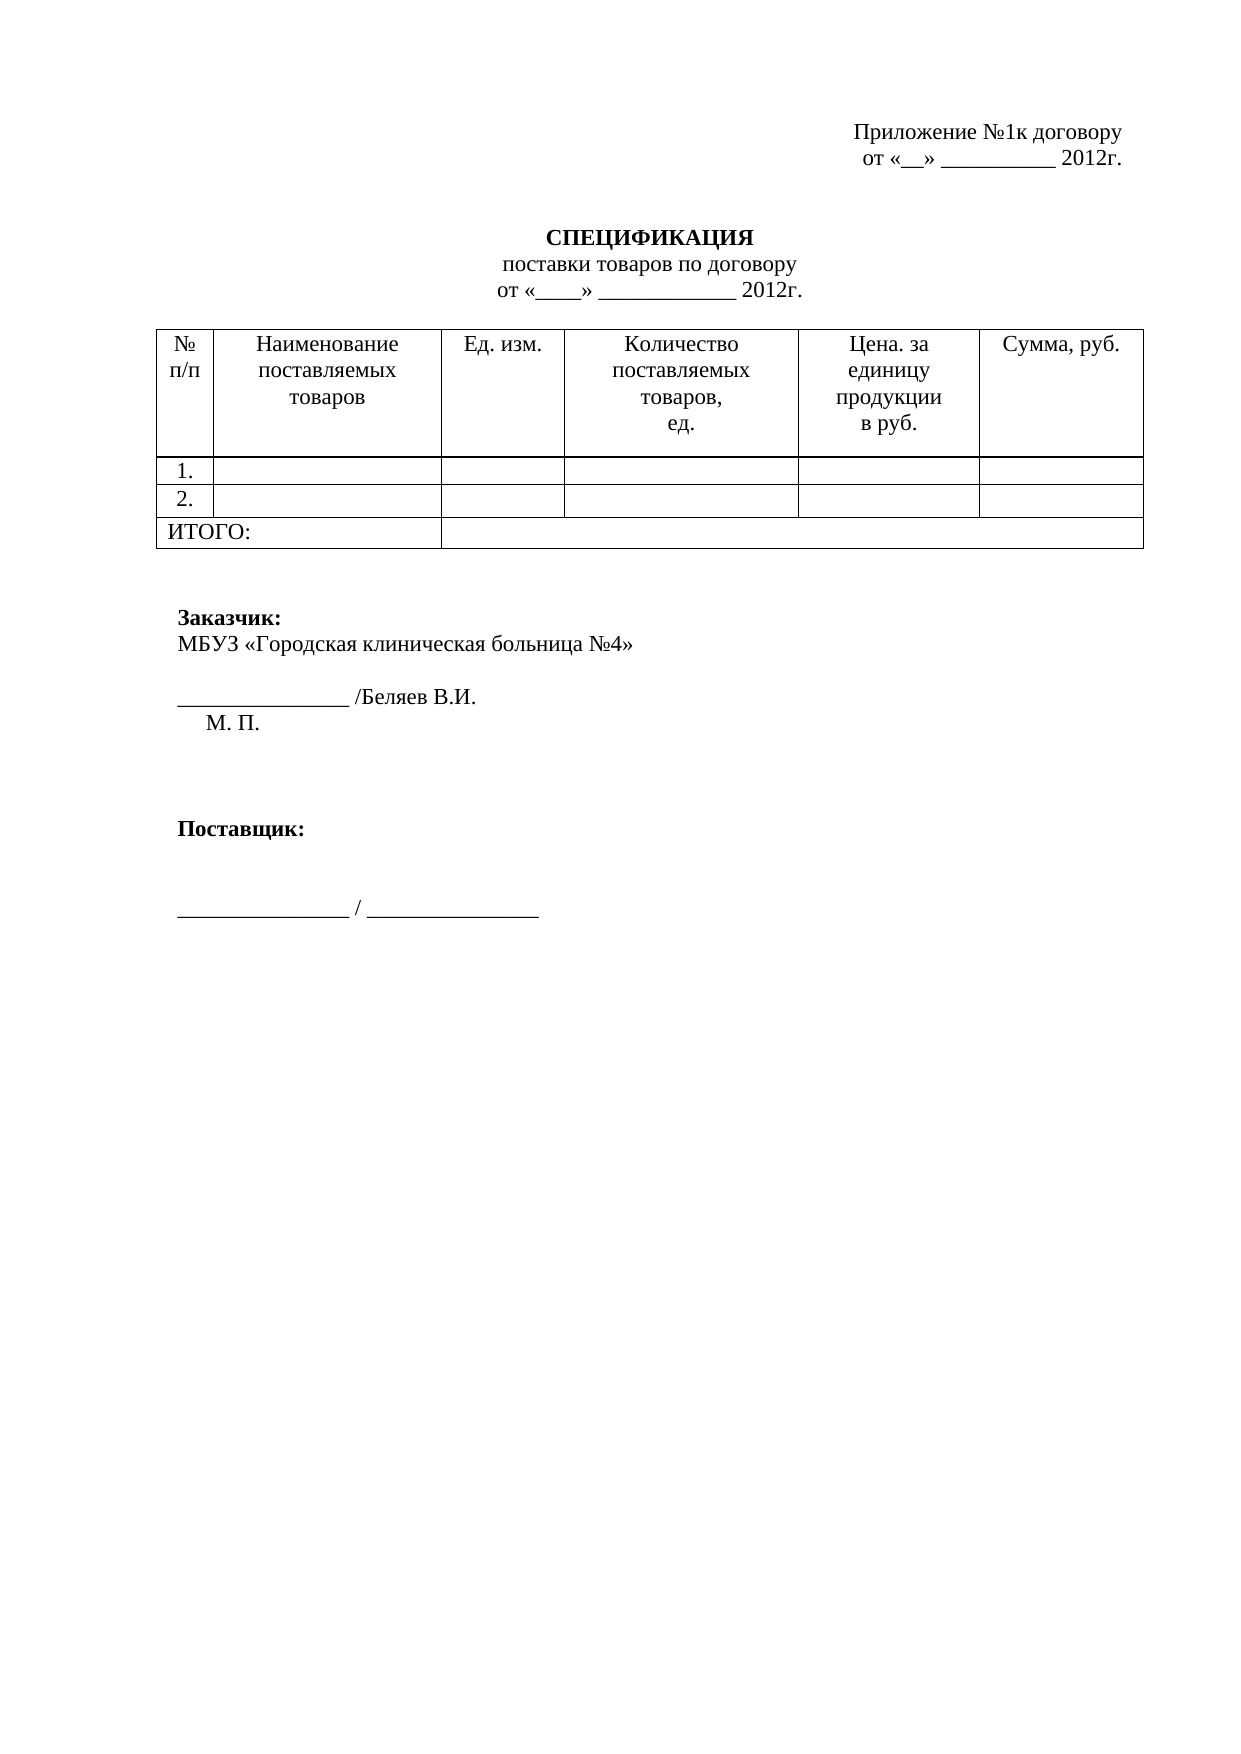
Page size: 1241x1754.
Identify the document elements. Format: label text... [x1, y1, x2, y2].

table_cell [442, 458, 564, 484]
table_header № п/п [157, 330, 213, 456]
table_header Количество поставляемых товаров, ед. [565, 330, 798, 456]
text от «__» __________ 2012г. [177, 144, 1122, 171]
table_cell [565, 458, 798, 484]
table_cell [799, 458, 979, 484]
table_cell 2. [157, 485, 213, 517]
text Поставщик: [177, 815, 1122, 841]
text _______________ /Беляев В.И. [177, 683, 1122, 709]
table_cell [799, 485, 979, 517]
table_cell [565, 485, 798, 517]
table_header Ед. изм. [442, 330, 564, 456]
text от «____» ____________ 2012г. [177, 276, 1122, 303]
table_cell ИТОГО: [157, 518, 441, 548]
text _______________ / _______________ [177, 894, 1122, 920]
table_cell [214, 485, 441, 517]
text Заказчик: [177, 604, 1122, 630]
text М. П. [177, 709, 1122, 736]
table_cell [980, 458, 1143, 484]
table_cell [214, 458, 441, 484]
table_cell [980, 485, 1143, 517]
subtitle СПЕЦИФИКАЦИЯ [177, 223, 1122, 250]
table_header Цена. за единицу продукции в руб. [799, 330, 979, 456]
table_header Сумма, руб. [980, 330, 1143, 456]
table_cell [442, 518, 1143, 548]
table_cell [442, 485, 564, 517]
text Приложение №1к договору [177, 118, 1122, 144]
table_header Наименование поставляемых товаров [214, 330, 441, 456]
table_cell 1. [157, 458, 213, 484]
text МБУЗ «Городская клиническая больница №4» [177, 630, 1122, 657]
text поставки товаров по договору [177, 250, 1122, 276]
